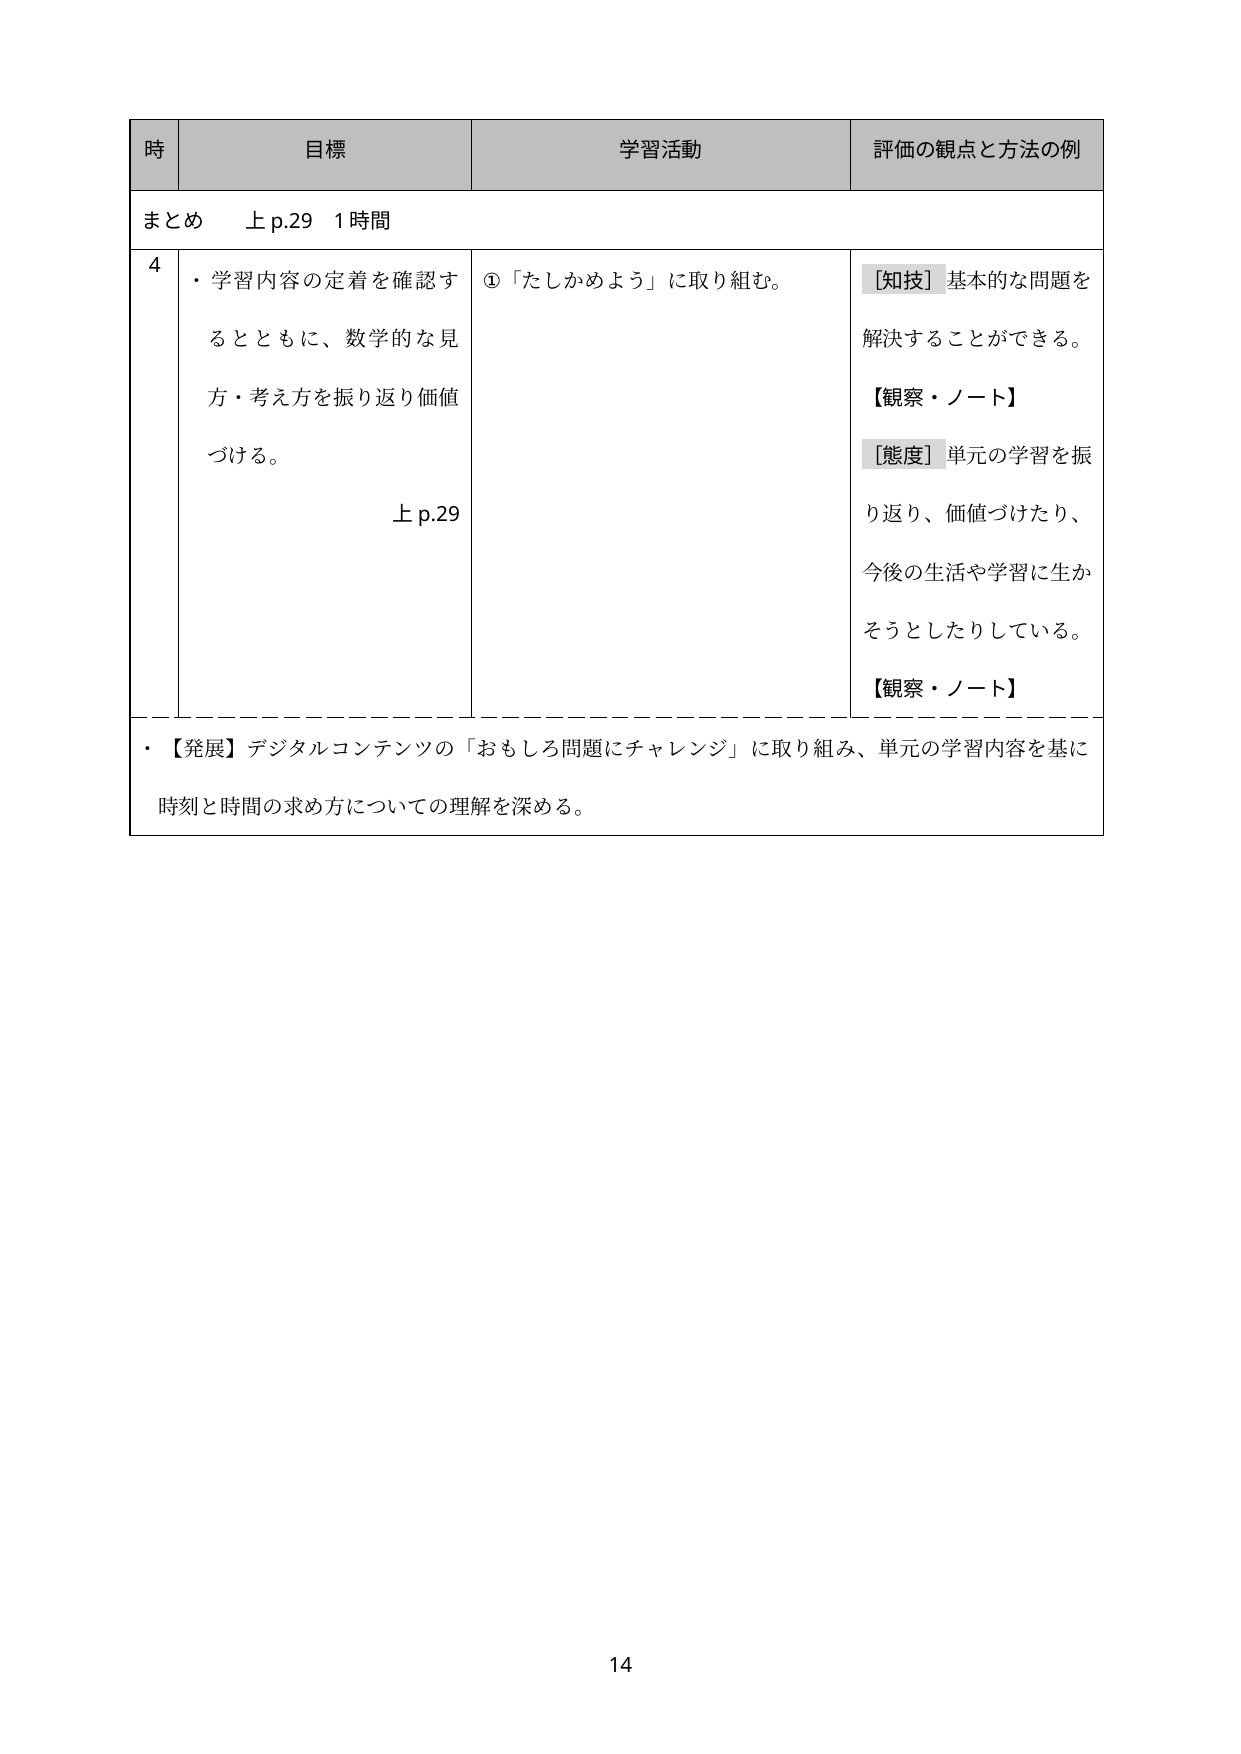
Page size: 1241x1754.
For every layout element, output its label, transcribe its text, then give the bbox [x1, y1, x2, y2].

table_header 目標 [179, 120, 471, 190]
table_header 時 [131, 120, 178, 190]
table_cell 【発展】デジタルコンテンツの「おもしろ問題にチャレンジ」に取り組み、単元の学習内容を基に時刻と時間の求め方についての理解を深める。 [131, 717, 1103, 834]
table_cell 4 [131, 250, 178, 717]
table_cell 学習内容の定着を確認するとともに、数学的な見方・考え方を振り返り価値づける。 上p.29 [179, 250, 471, 717]
table_cell ［知技］基本的な問題を解決することができる。【観察・ノート】 ［態度］単元の学習を振り返り、価値づけたり、今後の生活や学習に生かそうとしたりしている。【観察・ノート】 [851, 250, 1103, 717]
table_header 評価の観点と方法の例 [851, 120, 1103, 190]
table_cell ①「たしかめよう」に取り組む。 [472, 250, 850, 717]
table_cell まとめ 上p.29 1時間 [131, 191, 1103, 249]
table_header 学習活動 [472, 120, 850, 190]
